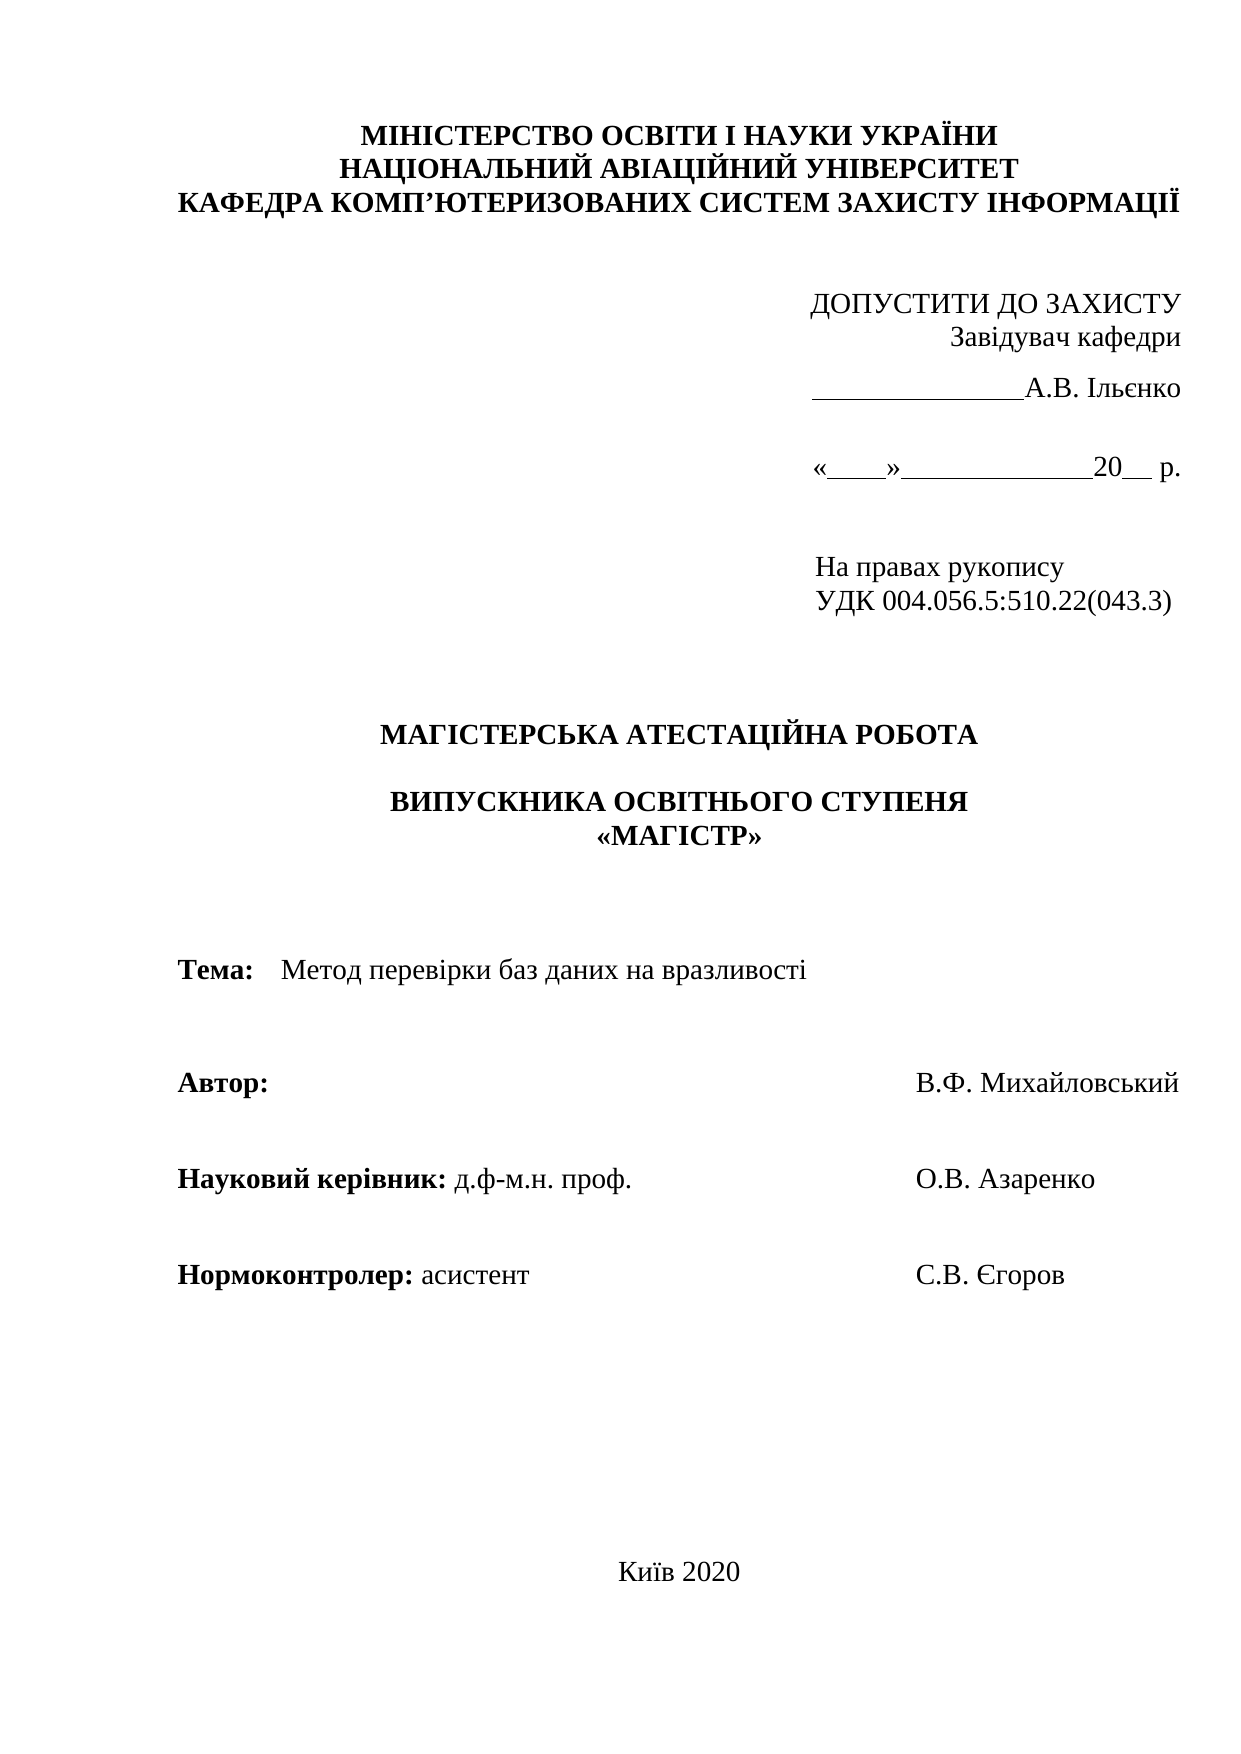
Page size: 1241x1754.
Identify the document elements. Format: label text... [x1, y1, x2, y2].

text МІНІСТЕРСТВО ОСВІТИ І НАУКИ УКРАЇНИ [177, 118, 1181, 152]
table_cell С.В. Єгоров [916, 1194, 1178, 1290]
text Київ 2020 [177, 1554, 1181, 1587]
text ДОПУСТИТИ ДО ЗАХИСТУ [177, 286, 1181, 319]
text УДК 004.056.5:510.22(043.3) [815, 583, 1182, 616]
text МАГІСТЕРСЬКА АТЕСТАЦІЙНА РОБОТА [177, 717, 1181, 751]
text На правах рукопису [815, 549, 1182, 583]
table_cell Науковий керівник: д.ф-м.н. проф. [177, 1098, 916, 1194]
table_cell Нормоконтролер: асистент [177, 1194, 916, 1290]
table_header В.Ф. Михайловський [916, 1002, 1178, 1098]
text А.В. Ільєнко [177, 370, 1181, 403]
text НАЦІОНАЛЬНИЙ АВІАЦІЙНИЙ УНІВЕРСИТЕТ [177, 152, 1181, 185]
text ВИПУСКНИКА ОСВІТНЬОГО СТУПЕНЯ [177, 784, 1181, 818]
text Завідувач кафедри [177, 319, 1181, 353]
text КАФЕДРА КОМП’ЮТЕРИЗОВАНИХ СИСТЕМ ЗАХИСТУ ІНФОРМАЦІЇ [177, 185, 1181, 219]
table_header Автор: [177, 1002, 916, 1098]
text Тема: Метод перевірки баз даних на вразливості [177, 952, 1181, 985]
text « » 20 р. [177, 449, 1181, 482]
table_cell О.В. Азаренко [916, 1098, 1178, 1194]
text «МАГІСТР» [177, 818, 1181, 851]
